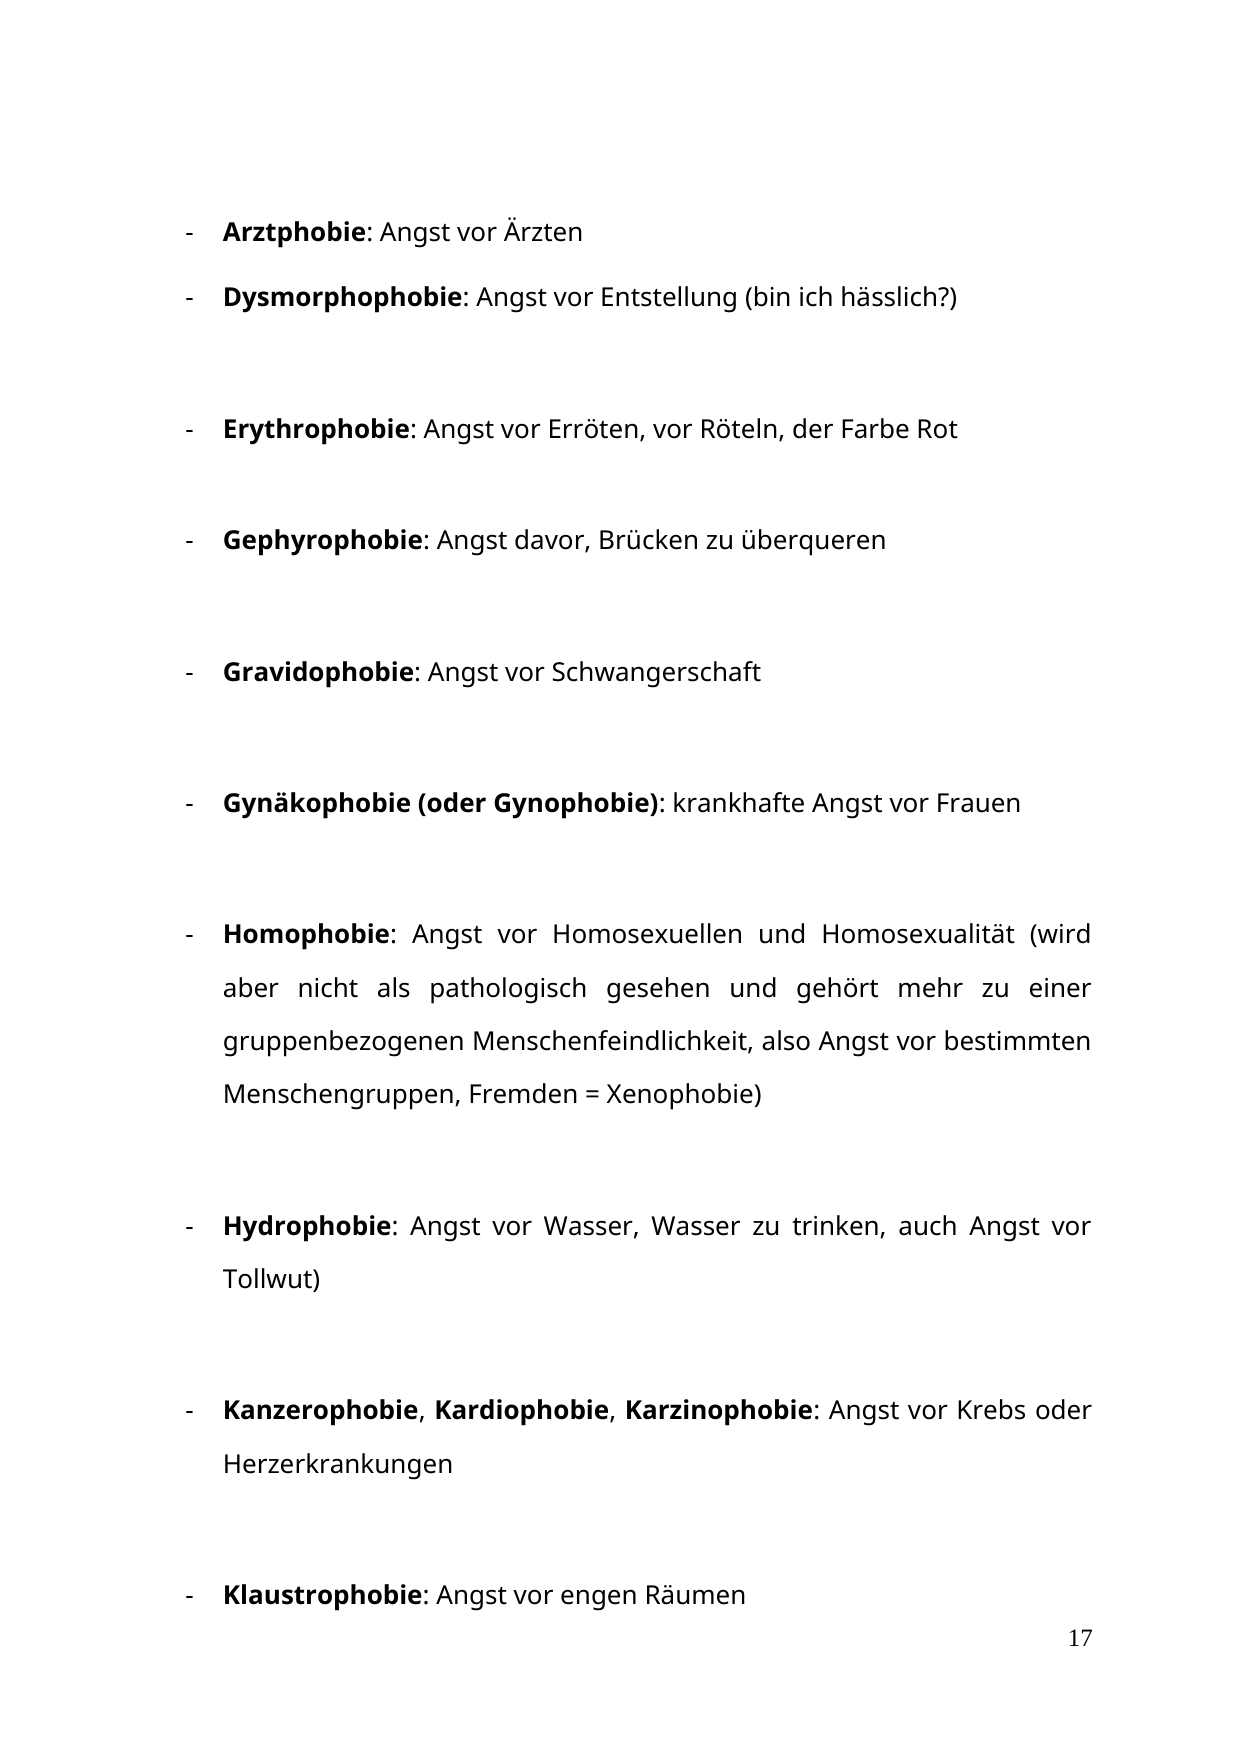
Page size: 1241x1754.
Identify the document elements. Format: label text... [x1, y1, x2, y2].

list Arztphobie: Angst vor Ärzten [185, 213, 1093, 249]
list Klaustrophobie: Angst vor engen Räumen [185, 1577, 1093, 1612]
list Gephyrophobie: Angst davor, Brücken zu überqueren [185, 522, 1093, 557]
list Gynäkophobie (oder Gynophobie): krankhafte Angst vor Frauen [185, 785, 1093, 820]
list Hydrophobie: Angst vor Wasser, Wasser zu trinken, auch Angst vor Tollwut) [185, 1207, 1093, 1296]
list Gravidophobie: Angst vor Schwangerschaft [185, 653, 1093, 689]
list Erythrophobie: Angst vor Erröten, vor Röteln, der Farbe Rot [185, 411, 1093, 446]
list Kanzerophobie, Kardiophobie, Karzinophobie: Angst vor Krebs oder Herzerkrankungen [185, 1392, 1093, 1481]
list Dysmorphophobie: Angst vor Entstellung (bin ich hässlich?) [185, 279, 1093, 314]
list Homophobie: Angst vor Homosexuellen und Homosexualität (wird aber nicht als pathologisch gesehen und gehört mehr zu einer gruppenbezogenen Menschenfeindlichkeit, also Angst vor bestimmten Menschengruppen, Fremden = Xenophobie) [185, 916, 1093, 1111]
